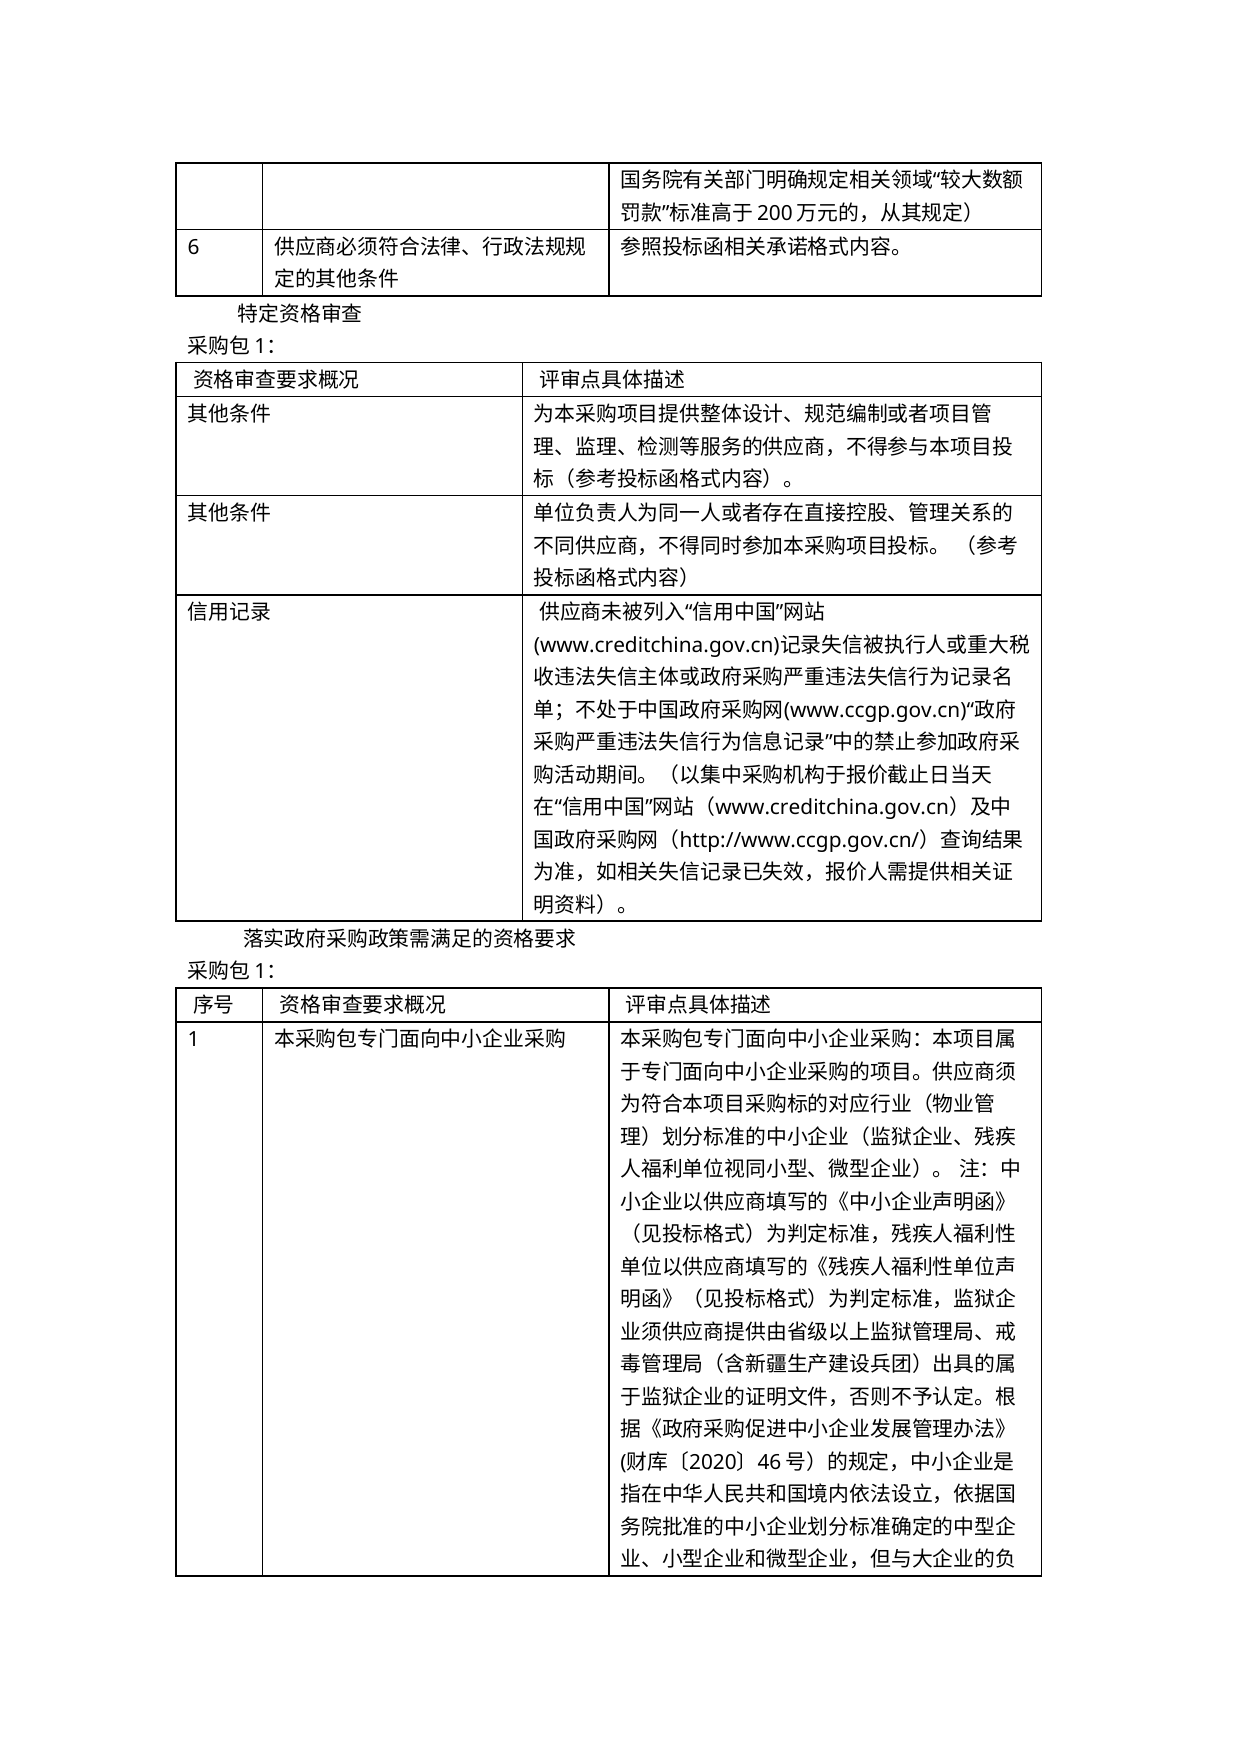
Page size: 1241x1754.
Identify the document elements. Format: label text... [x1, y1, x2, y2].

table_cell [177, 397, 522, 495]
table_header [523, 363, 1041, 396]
text 采购包1： [187, 954, 1053, 987]
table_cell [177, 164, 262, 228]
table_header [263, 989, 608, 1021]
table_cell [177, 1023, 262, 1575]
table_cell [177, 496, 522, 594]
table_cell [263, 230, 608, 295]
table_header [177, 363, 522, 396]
text 采购包1： [187, 329, 1053, 362]
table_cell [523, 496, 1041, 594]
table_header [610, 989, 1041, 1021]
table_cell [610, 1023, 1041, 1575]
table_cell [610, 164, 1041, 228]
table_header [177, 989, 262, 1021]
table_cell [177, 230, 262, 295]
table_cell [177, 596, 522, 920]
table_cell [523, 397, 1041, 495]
text 落实政府采购政策需满足的资格要求 [187, 922, 1053, 954]
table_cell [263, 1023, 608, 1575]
text 特定资格审查 [187, 297, 1053, 329]
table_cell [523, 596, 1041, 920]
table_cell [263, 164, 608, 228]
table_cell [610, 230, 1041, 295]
